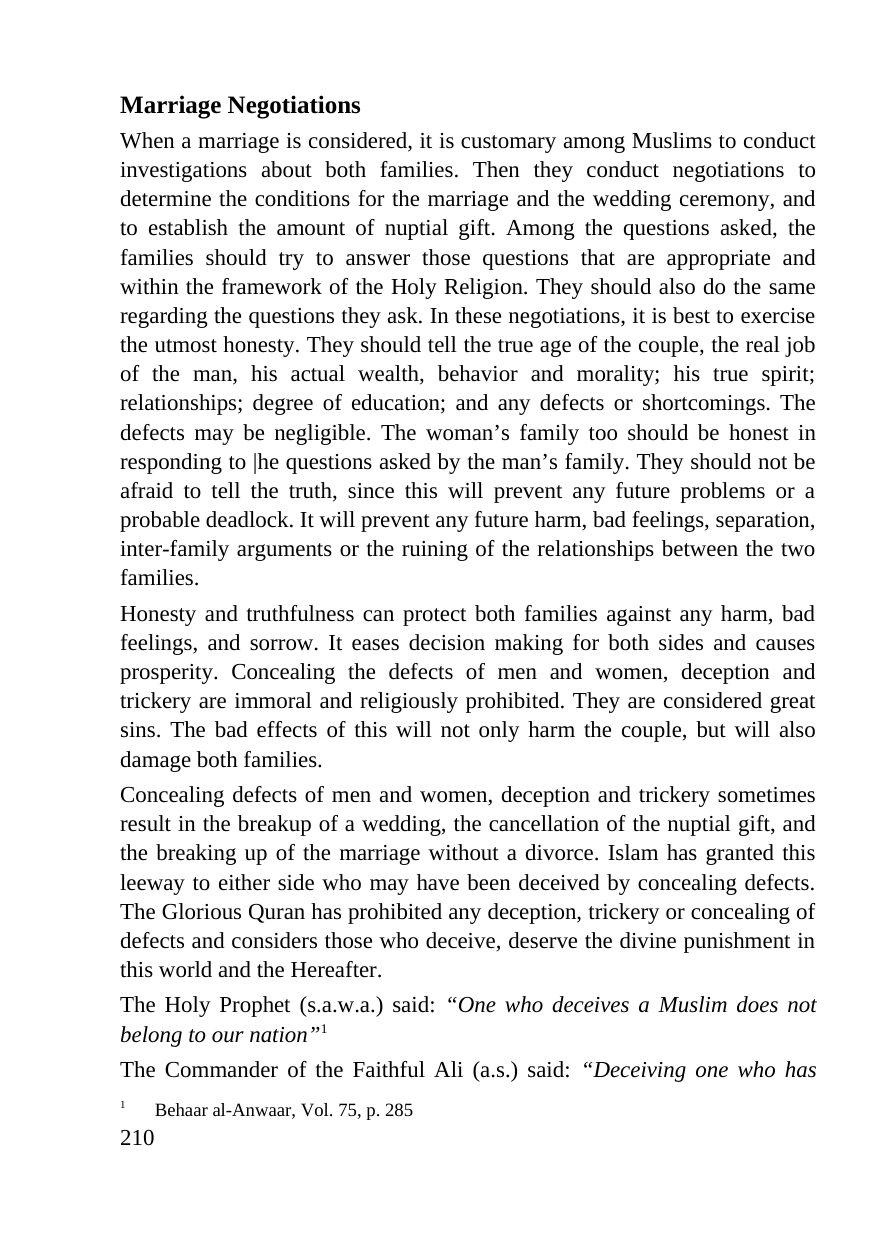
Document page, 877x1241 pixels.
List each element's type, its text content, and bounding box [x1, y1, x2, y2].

subtitle Marriage Negotiations [120, 90, 817, 119]
text The Holy Prophet (s.a.w.a.) said: “One who deceives a Muslim does not belong to our nation” [120, 989, 817, 1048]
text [120, 1054, 817, 1083]
text When a marriage is considered, it is customary among Muslims to conduct investigations about both families. Then they conduct negotiations to determine the conditions for the marriage and the wedding ceremony, and to establish the amount of nuptial gift. Among the questions asked, the families should try to answer those questions that are appropriate and within the framework of the Holy Religion. They should also do the same regarding the questions they ask. In these negotiations, it is best to exercise the utmost honesty. They should tell the true age of the couple, the real job of the man, his actual wealth, behavior and morality; his true spirit; relationships; degree of education; and any defects or shortcomings. The defects may be negligible. The woman’s family too should be honest in responding to |he questions asked by the man’s family. They should not be afraid to tell the truth, since this will prevent any future problems or a probable deadlock. It will prevent any future harm, bad feelings, separation, inter-family arguments or the ruining of the relationships between the two families. [120, 125, 817, 592]
text Honesty and truthfulness can protect both families against any harm, bad feelings, and sorrow. It eases decision making for both sides and causes prosperity. Concealing the defects of men and women, deception and trickery are immoral and religiously prohibited. They are considered great sins. The bad effects of this will not only harm the couple, but will also damage both families. [120, 598, 817, 773]
text Concealing defects of men and women, deception and trickery sometimes result in the breakup of a wedding, the cancellation of the nuptial gift, and the breaking up of the marriage without a divorce. Islam has granted this leeway to either side who may have been deceived by concealing defects. The Glorious Quran has prohibited any deception, trickery or concealing of defects and considers those who deceive, deserve the divine punishment in this world and the Hereafter. [120, 779, 817, 983]
